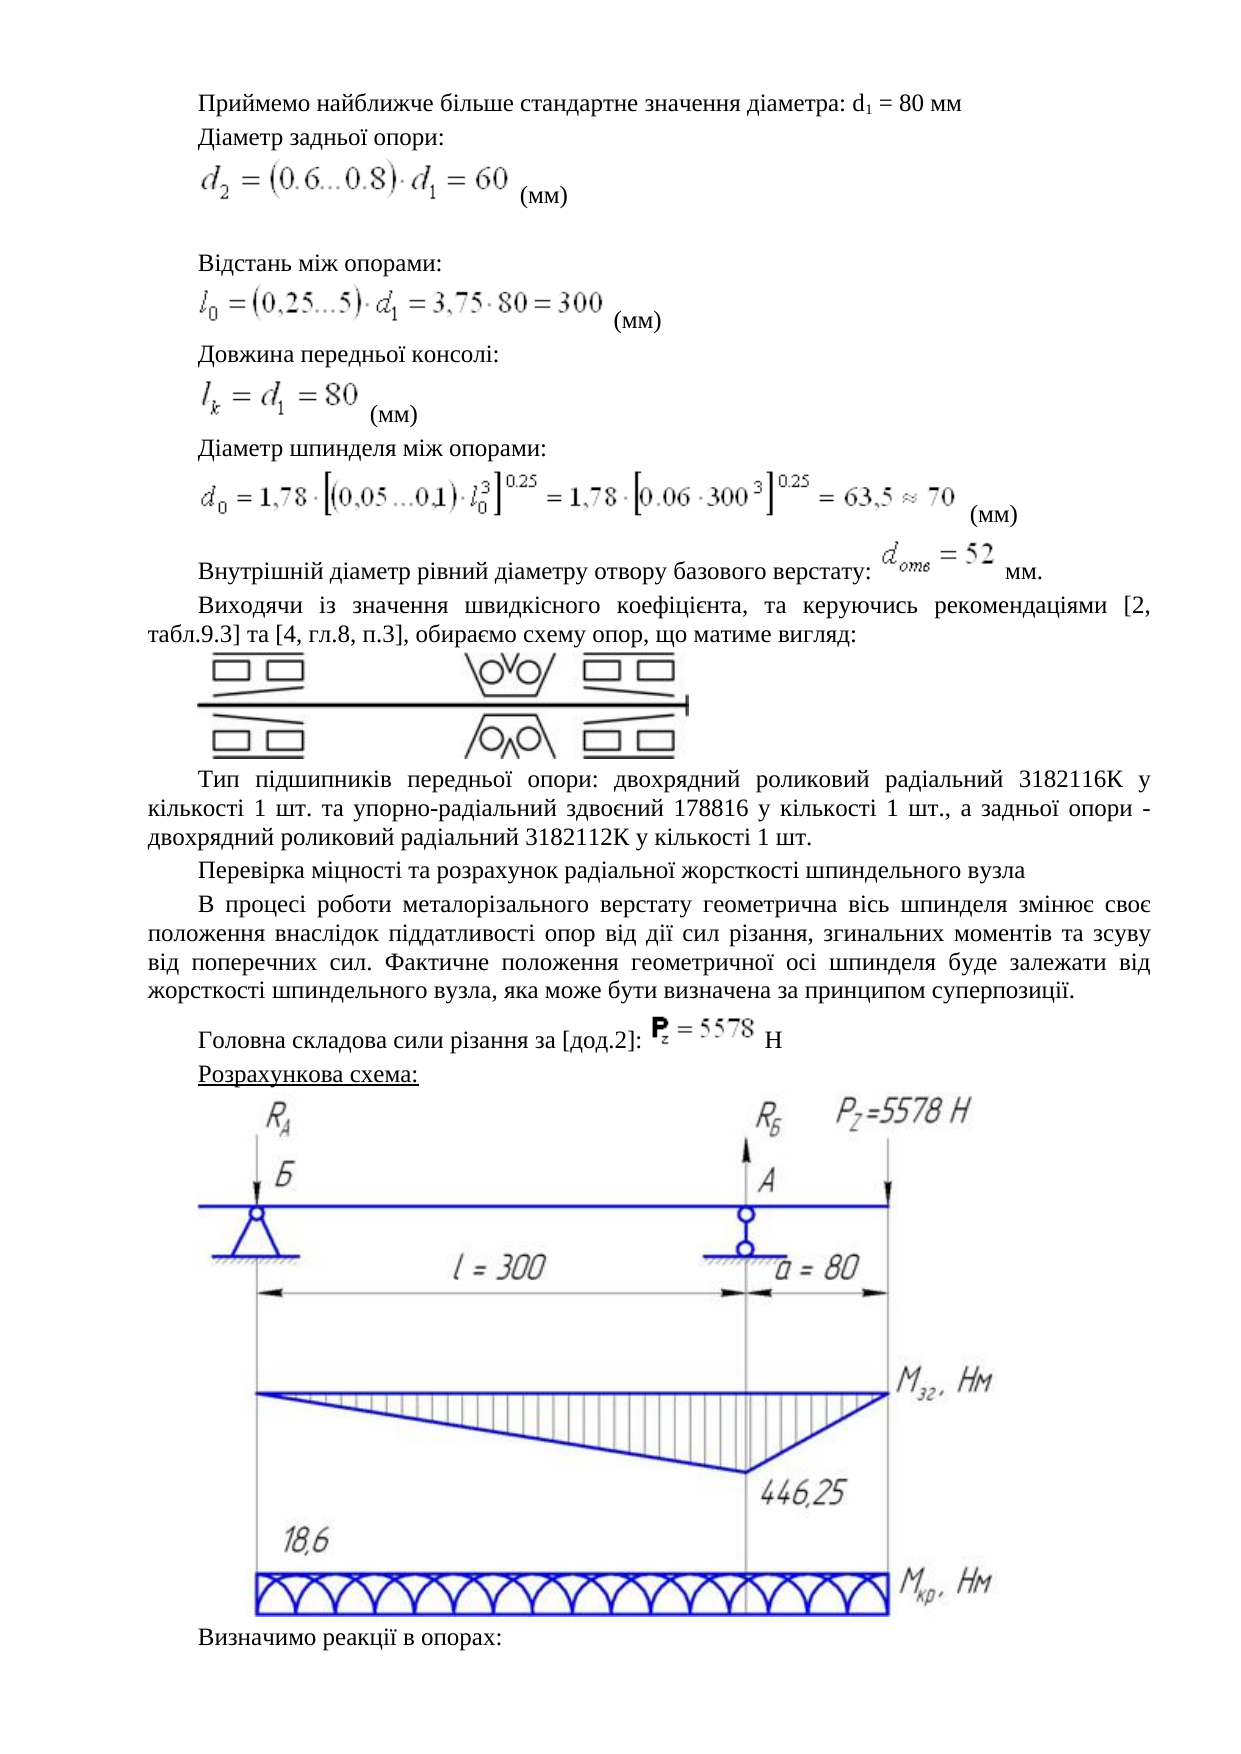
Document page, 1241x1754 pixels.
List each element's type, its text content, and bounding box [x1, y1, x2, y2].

text Довжина передньої консолі: [148, 339, 1152, 368]
text Виходячи із значення швидкісного коефіцієнта, та керуючись рекомендаціями [2, табл.9.3] та [4, гл.8, п.3], обираємо схему опор, що матиме вигляд: [148, 590, 1152, 648]
text Діаметр задньої опори: [148, 122, 1152, 151]
text Приймемо найближче більше стандартне значення діаметра: d1 = 80 мм [148, 88, 1152, 117]
text В процесі роботи металорізального верстату геометрична вісь шпинделя змінює своє положення внаслідок піддатливості опор від дії сил різання, згинальних моментів та зсуву від поперечних сил. Фактичне положення геометричної осі шпинделя буде залежати від жорсткості шпиндельного вузла, яка може бути визначена за принципом суперпозиції. [148, 889, 1152, 1004]
text Діаметр шпинделя між опорами: [148, 433, 1152, 462]
picture [197, 156, 514, 204]
picture [197, 652, 689, 759]
text (мм) [148, 373, 1152, 428]
text Тип підшипників передньої опори: двохрядний роликовий радіальний 3182116К у кількості 1 шт. та упорно-радіальний здвоєний 178816 у кількості 1 шт., а задньої опори - двохрядний роликовий радіальний 3182112К у кількості 1 шт. [148, 764, 1152, 850]
picture [197, 281, 607, 329]
picture [878, 532, 999, 580]
picture [197, 372, 364, 423]
picture [197, 1092, 997, 1617]
text Розрахункова схема: [148, 1059, 1152, 1088]
text Відстань між опорами: [148, 248, 1152, 276]
picture [648, 1009, 759, 1049]
text Перевірка міцності та розрахунок радіальної жорсткості шпиндельного вузла [148, 856, 1152, 884]
text Визначимо реакції в опорах: [148, 1622, 1152, 1650]
picture [197, 467, 964, 522]
text Внутрішній діаметр рівний діаметру отвору базового верстату: мм. [148, 533, 1152, 585]
text Головна складова сили різання за [дод.2]: Н [148, 1009, 1152, 1054]
